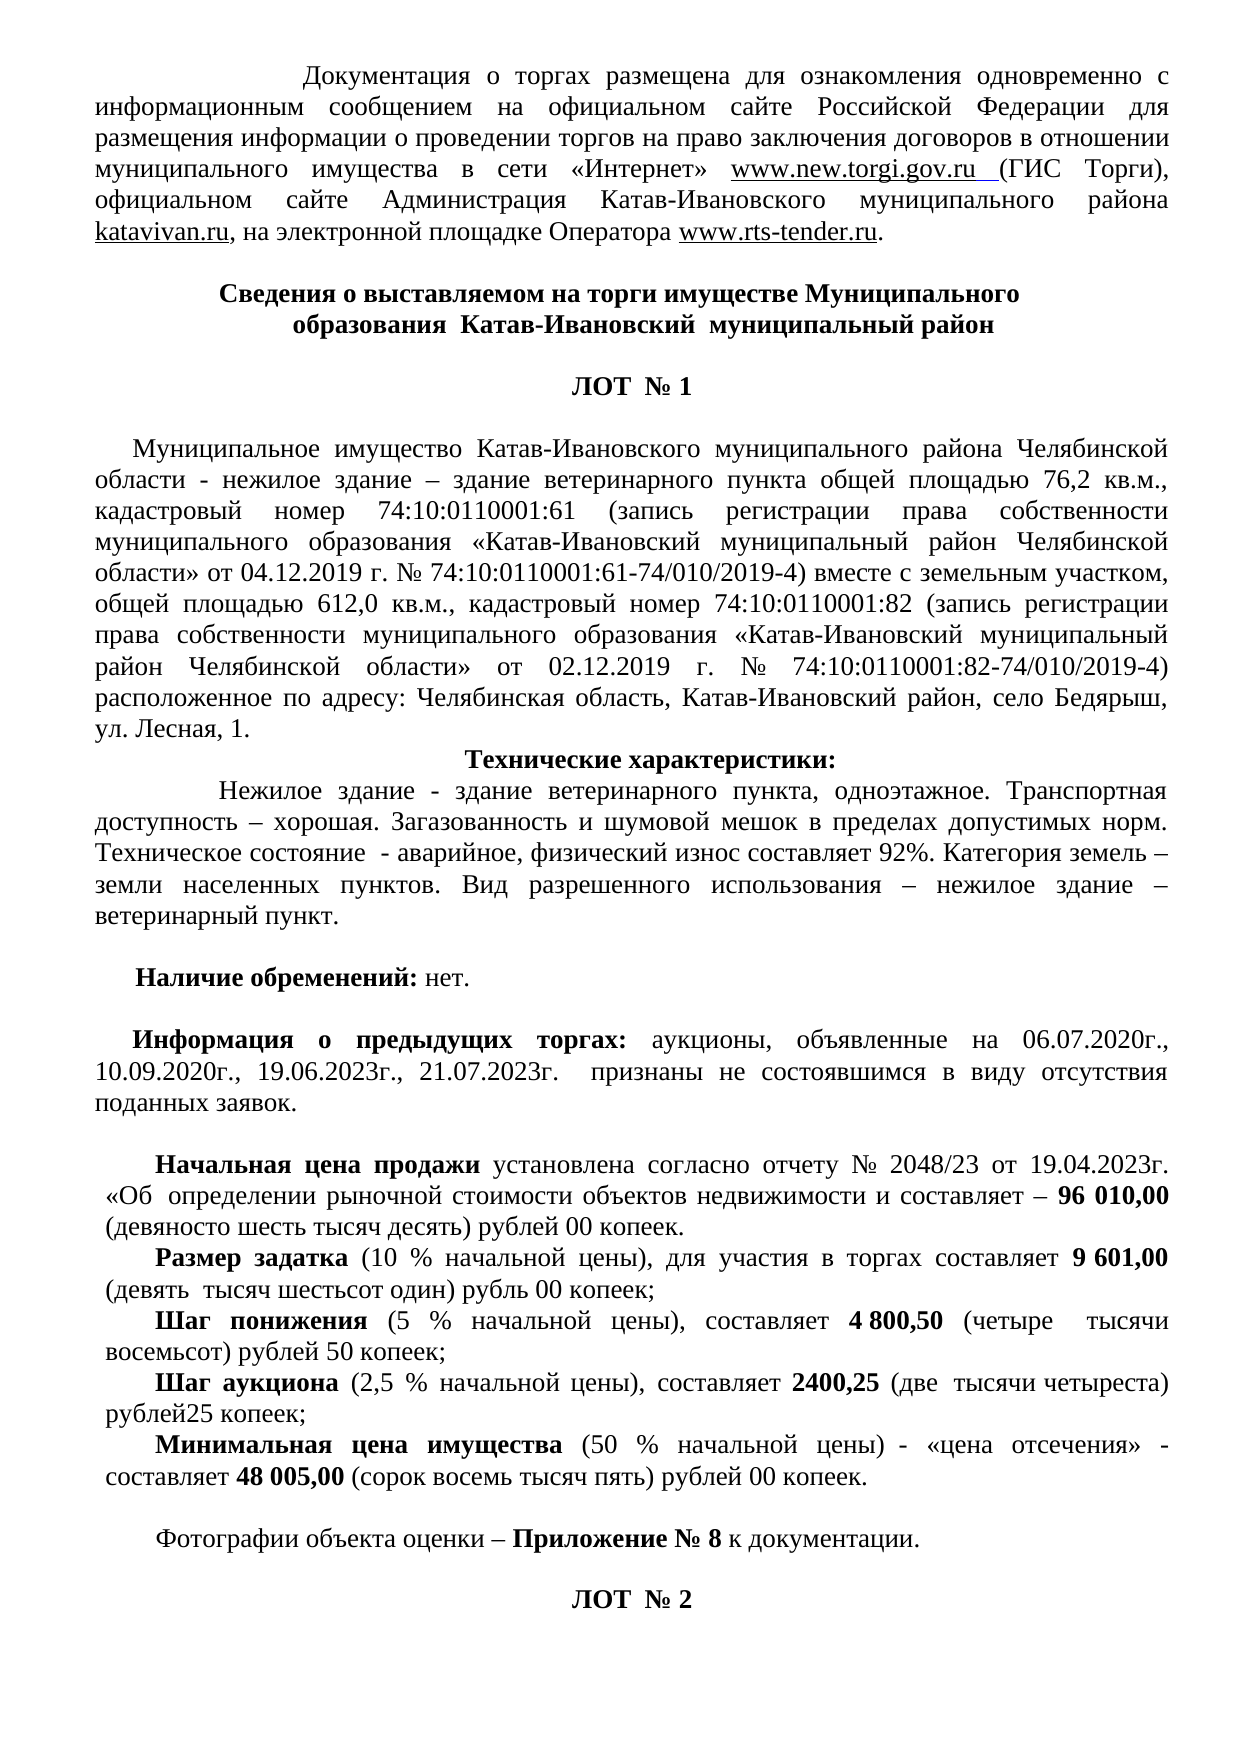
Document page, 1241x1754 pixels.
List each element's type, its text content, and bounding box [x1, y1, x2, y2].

text Нежилое здание - здание ветеринарного пункта, одноэтажное. Транспортная доступность – хорошая. Загазованность и шумовой мешок в пределах допустимых норм. Техническое состояние - аварийное, физический износ составляет 92%. Категория земель – земли населенных пунктов. Вид разрешенного использования – нежилое здание – ветеринарный пункт. [94, 774, 1169, 930]
text Размер задатка (10 % начальной цены), для участия в торгах составляет 9 601,00 (девять тысяч шестьсот один) рубль 00 копеек; [105, 1242, 1169, 1304]
subtitle Документация о торгах размещена для ознакомления одновременно с информационным сообщением на официальном сайте Российской Федерации для размещения информации о проведении торгов на право заключения договоров в отношении муниципального имущества в сети «Интернет» www.new.torgi.gov.ru (ГИС Торги), официальном сайте Администрация Катав-Ивановского муниципального района katavivan.ru, на электронной площадке Оператора www.rts-tender.ru. [94, 59, 1169, 246]
text Начальная цена продажи установлена согласно отчету № 2048/23 от 19.04.2023г. «Об определении рыночной стоимости объектов недвижимости и составляет – 96 010,00 (девяносто шесть тысяч десять) рублей 00 копеек. [105, 1148, 1169, 1241]
text Информация о предыдущих торгах: аукционы, объявленные на 06.07.2020г., 10.09.2020г., 19.06.2023г., 21.07.2023г. признаны не состоявшимся в виду отсутствия поданных заявок. [94, 1023, 1169, 1117]
text Шаг понижения (5 % начальной цены), составляет 4 800,50 (четыре тысячи восемьсот) рублей 50 копеек; [105, 1304, 1169, 1366]
text Минимальная цена имущества (50 % начальной цены) - «цена отсечения» - составляет 48 005,00 (сорок восемь тысяч пять) рублей 00 копеек. [105, 1428, 1169, 1491]
subtitle Сведения о выставляемом на торги имуществе Муниципального образования Катав-Ивановский муниципальный район [151, 277, 1088, 339]
text Наличие обременений: нет. [94, 961, 1169, 992]
text ЛОТ № 1 [94, 371, 1169, 401]
text Фотографии объекта оценки – Приложение № 8 к документации. [94, 1522, 1169, 1553]
text Технические характеристики: [94, 743, 1169, 774]
text Шаг аукциона (2,5 % начальной цены), составляет 2400,25 (две тысячи четыреста) рублей25 копеек; [105, 1366, 1169, 1428]
text Муниципальное имущество Катав-Ивановского муниципального района Челябинской области - нежилое здание – здание ветеринарного пункта общей площадью 76,2 кв.м., кадастровый номер 74:10:0110001:61 (запись регистрации права собственности муниципального образования «Катав-Ивановский муниципальный район Челябинской области» от 04.12.2019 г. № 74:10:0110001:61-74/010/2019-4) вместе с земельным участком, общей площадью 612,0 кв.м., кадастровый номер 74:10:0110001:82 (запись регистрации права собственности муниципального образования «Катав-Ивановский муниципальный район Челябинской области» от 02.12.2019 г. № 74:10:0110001:82-74/010/2019-4) расположенное по адресу: Челябинская область, Катав-Ивановский район, село Бедярыш, ул. Лесная, 1. [94, 432, 1169, 743]
text ЛОТ № 2 [94, 1584, 1169, 1615]
